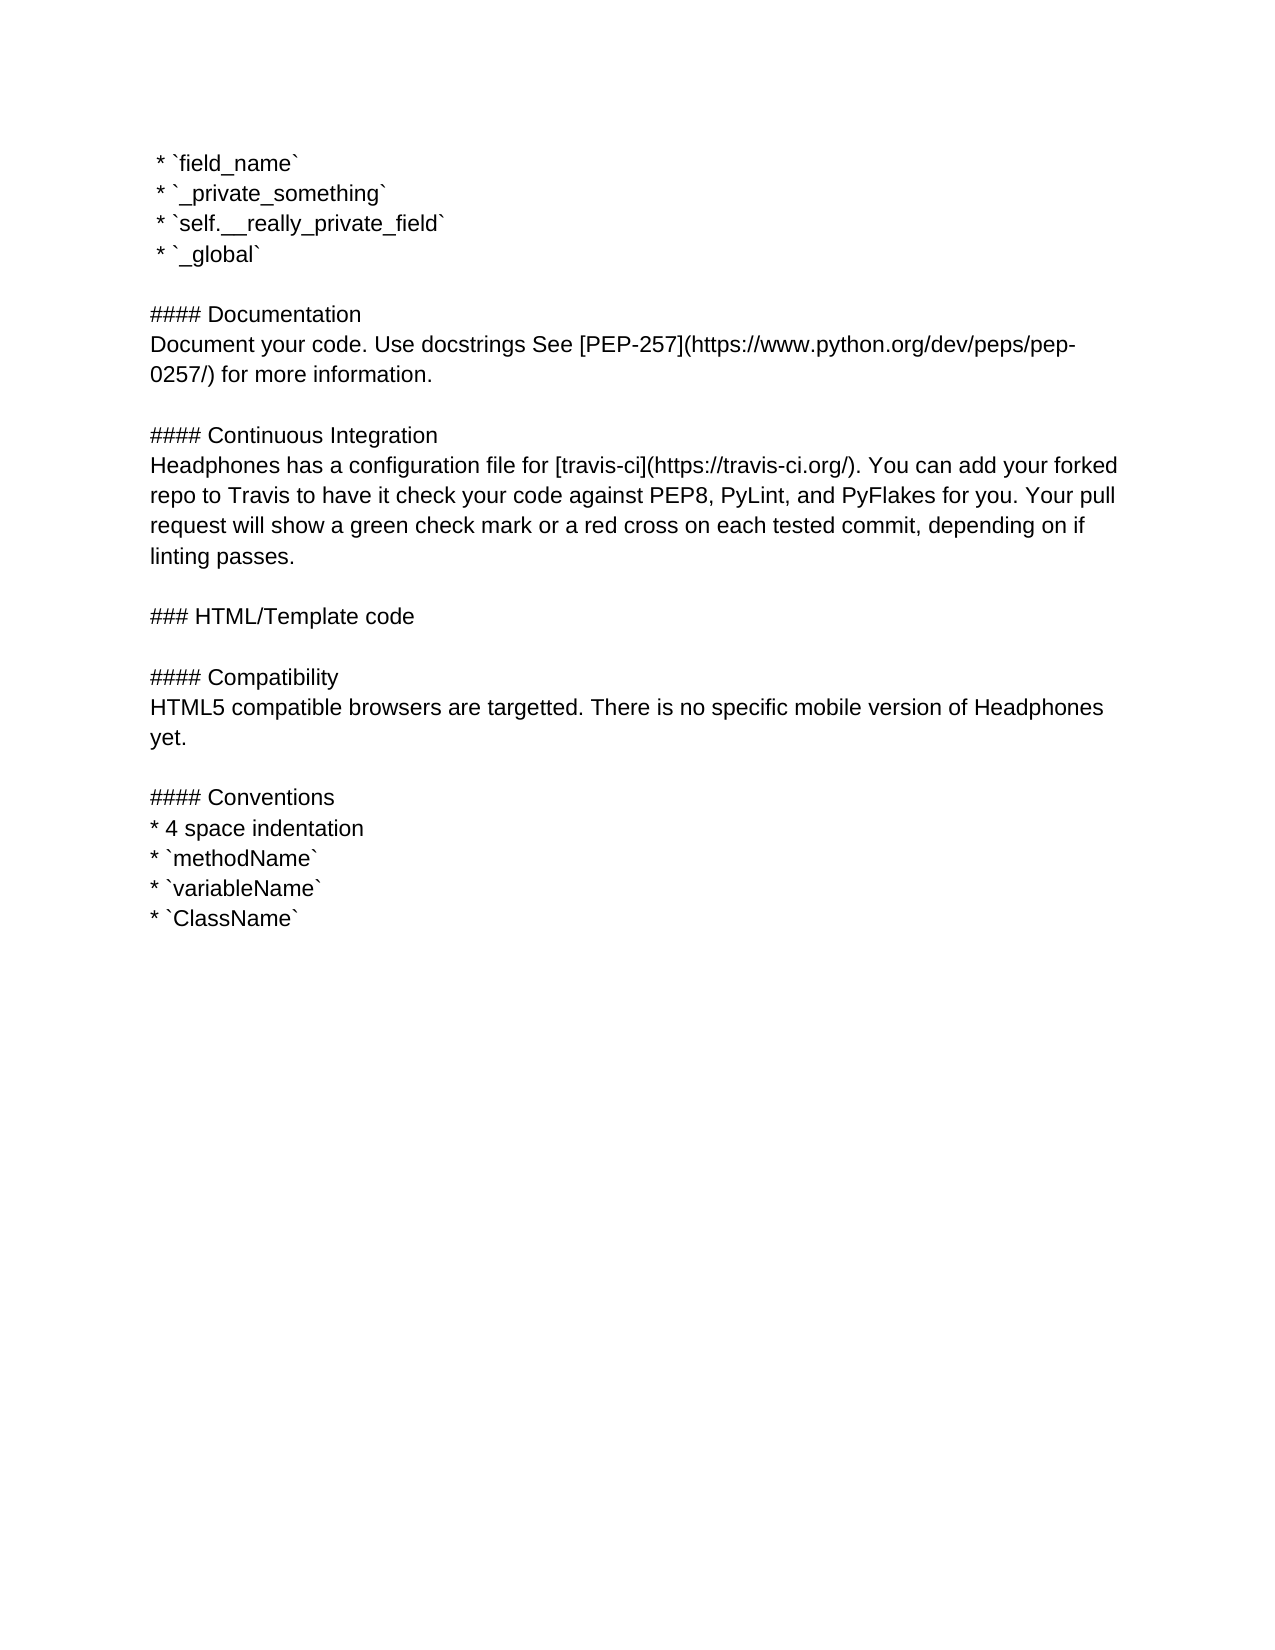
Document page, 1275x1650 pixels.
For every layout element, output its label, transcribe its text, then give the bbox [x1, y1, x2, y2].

text #### Compatibility [150, 663, 1125, 690]
text * `ClassName` [150, 905, 1125, 932]
text #### Conventions [150, 784, 1125, 811]
text #### Documentation [150, 301, 1125, 327]
text * `_private_something` [150, 180, 1125, 207]
text HTML5 compatible browsers are targetted. There is no specific mobile version of Headphones yet. [150, 694, 1125, 750]
text #### Continuous Integration [150, 422, 1125, 448]
text * 4 space indentation [150, 814, 1125, 841]
text * `methodName` [150, 845, 1125, 871]
text ### HTML/Template code [150, 603, 1125, 629]
text * `self.__really_private_field` [150, 210, 1125, 237]
text * `variableName` [150, 875, 1125, 901]
text * `field_name` [150, 150, 1125, 176]
text Headphones has a configuration file for [travis-ci](https://travis-ci.org/). You can add your forked repo to Travis to have it check your code against PEP8, PyLint, and PyFlakes for you. Your pull request will show a green check mark or a red cross on each tested commit, depending on if linting passes. [150, 452, 1125, 569]
text * `_global` [150, 241, 1125, 267]
text Document your code. Use docstrings See [PEP-257](https://www.python.org/dev/peps/pep-0257/) for more information. [150, 331, 1125, 388]
